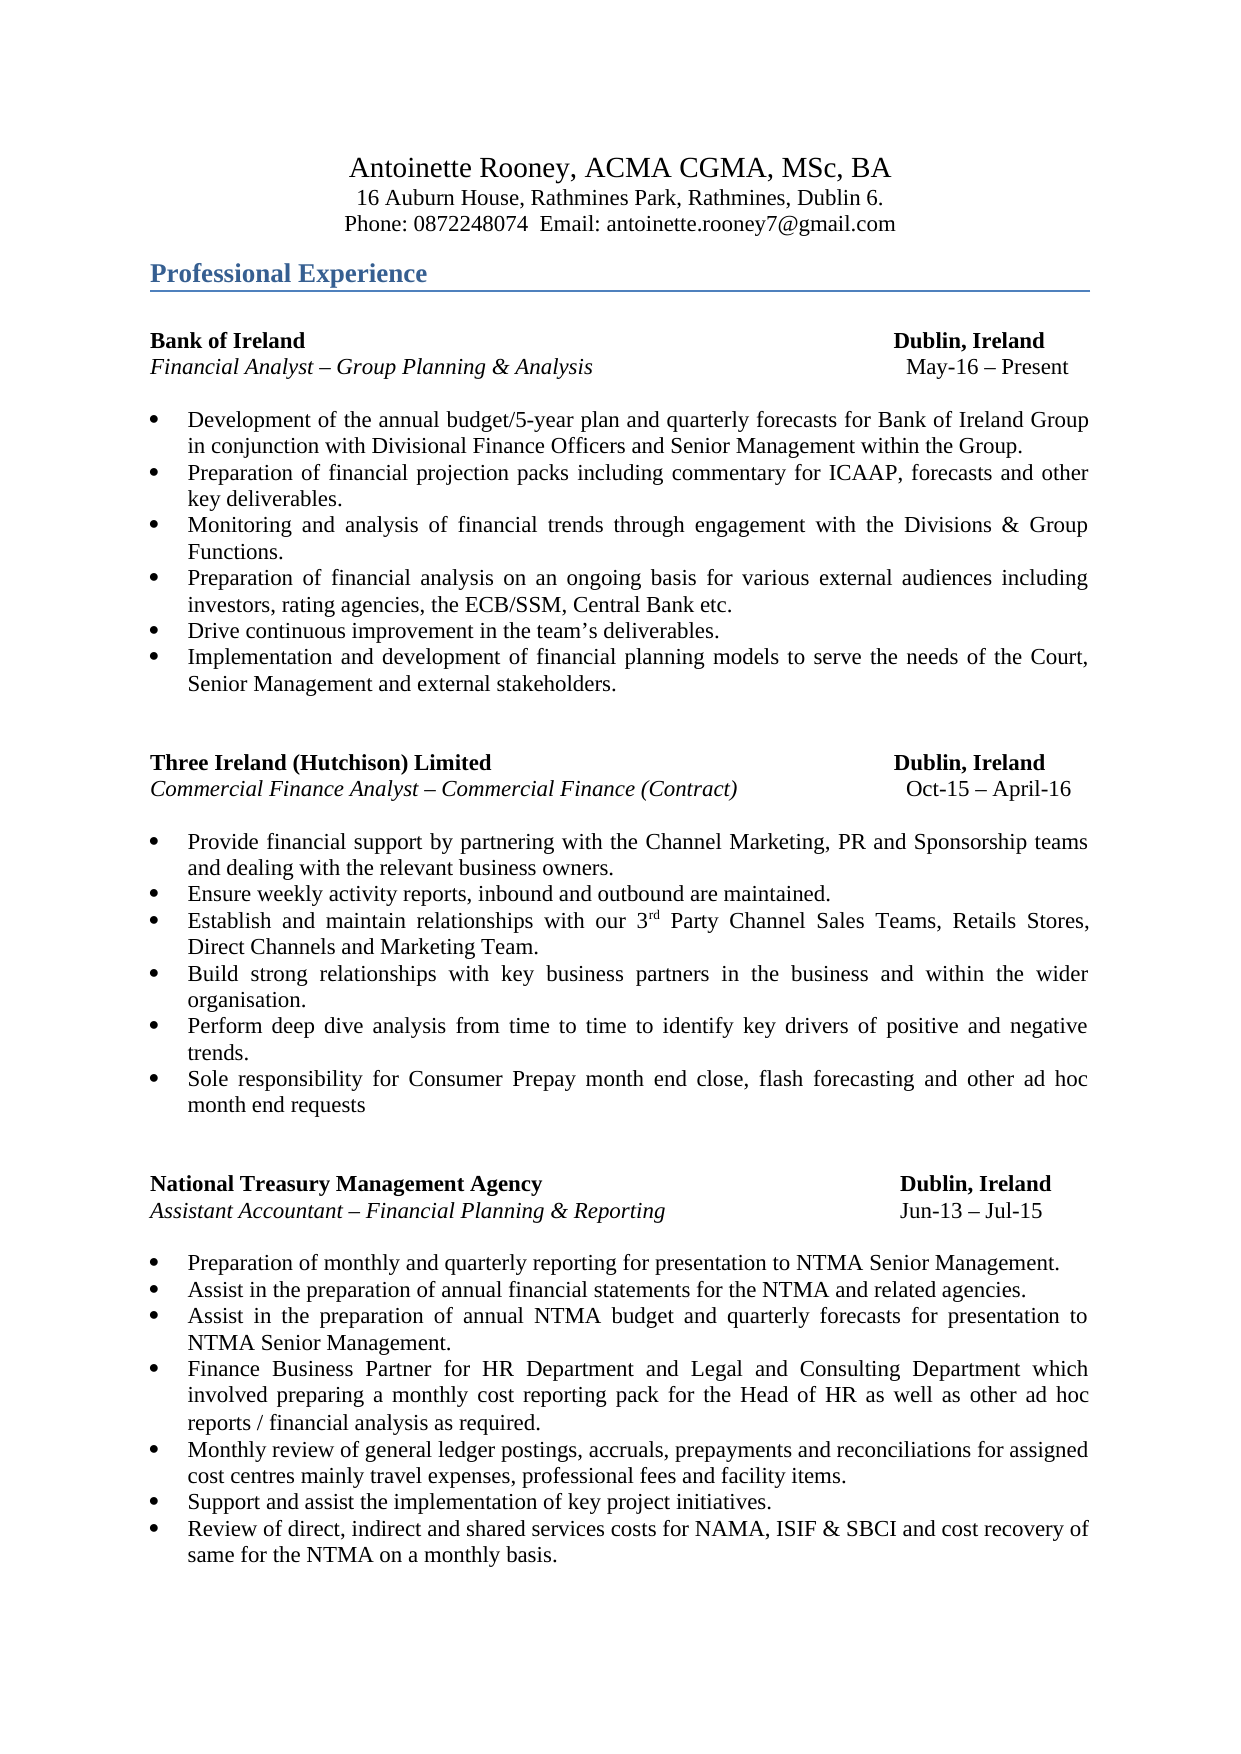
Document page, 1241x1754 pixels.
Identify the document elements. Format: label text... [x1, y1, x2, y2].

list Preparation of financial analysis on an ongoing basis for various external audiences including investors, rating agencies, the ECB/SSM, Central Bank etc. [150, 564, 1090, 617]
list Assist in the preparation of annual financial statements for the NTMA and related agencies. [150, 1276, 1090, 1302]
list Ensure weekly activity reports, inbound and outbound are maintained. [150, 881, 1090, 907]
list Finance Business Partner for HR Department and Legal and Consulting Department which involved preparing a monthly cost reporting pack for the Head of HR as well as other ad hoc reports / financial analysis as required. [150, 1355, 1090, 1436]
list Development of the annual budget/5-year plan and quarterly forecasts for Bank of Ireland Group in conjunction with Divisional Finance Officers and Senior Management within the Group. [150, 406, 1090, 459]
text Professional Experience [150, 257, 1090, 290]
text Assistant Accountant – Financial Planning & Reporting Jun-13 – Jul-15 [150, 1197, 1090, 1223]
text Commercial Finance Analyst – Commercial Finance (Contract) Oct-15 – April-16 [150, 775, 1090, 801]
list Monitoring and analysis of financial trends through engagement with the Divisions & Group Functions. [150, 512, 1090, 564]
list Provide financial support by partnering with the Channel Marketing, PR and Sponsorship teams and dealing with the relevant business owners. [150, 828, 1090, 881]
list Monthly review of general ledger postings, accruals, prepayments and reconciliations for assigned cost centres mainly travel expenses, professional fees and facility items. [150, 1436, 1090, 1488]
list Preparation of monthly and quarterly reporting for presentation to NTMA Senior Management. [150, 1249, 1090, 1276]
list Establish and maintain relationships with our 3rd Party Channel Sales Teams, Retails Stores, Direct Channels and Marketing Team. [150, 907, 1090, 959]
list Review of direct, indirect and shared services costs for NAMA, ISIF & SBCI and cost recovery of same for the NTMA on a monthly basis. [150, 1515, 1090, 1567]
text Bank of Ireland Dublin, Ireland [150, 327, 1090, 353]
text Antoinette Rooney, ACMA CGMA, MSc, BA [150, 150, 1090, 183]
list Implementation and development of financial planning models to serve the needs of the Court, Senior Management and external stakeholders. [150, 643, 1090, 696]
text National Treasury Management Agency Dublin, Ireland [150, 1170, 1090, 1197]
text Financial Analyst – Group Planning & Analysis May-16 – Present [150, 353, 1090, 380]
text Three Ireland (Hutchison) Limited Dublin, Ireland [150, 749, 1090, 775]
list Assist in the preparation of annual NTMA budget and quarterly forecasts for presentation to NTMA Senior Management. [150, 1302, 1090, 1355]
text Phone: 0872248074 Email: antoinette.rooney7@gmail.com [150, 210, 1090, 236]
list Sole responsibility for Consumer Prepay month end close, flash forecasting and other ad hoc month end requests [150, 1065, 1090, 1118]
list Build strong relationships with key business partners in the business and within the wider organisation. [150, 959, 1090, 1012]
list Preparation of financial projection packs including commentary for ICAAP, forecasts and other key deliverables. [150, 459, 1090, 512]
text 16 Auburn House, Rathmines Park, Rathmines, Dublin 6. [150, 183, 1090, 210]
list Support and assist the implementation of key project initiatives. [150, 1488, 1090, 1515]
list Drive continuous improvement in the team’s deliverables. [150, 617, 1090, 643]
list Perform deep dive analysis from time to time to identify key drivers of positive and negative trends. [150, 1012, 1090, 1065]
